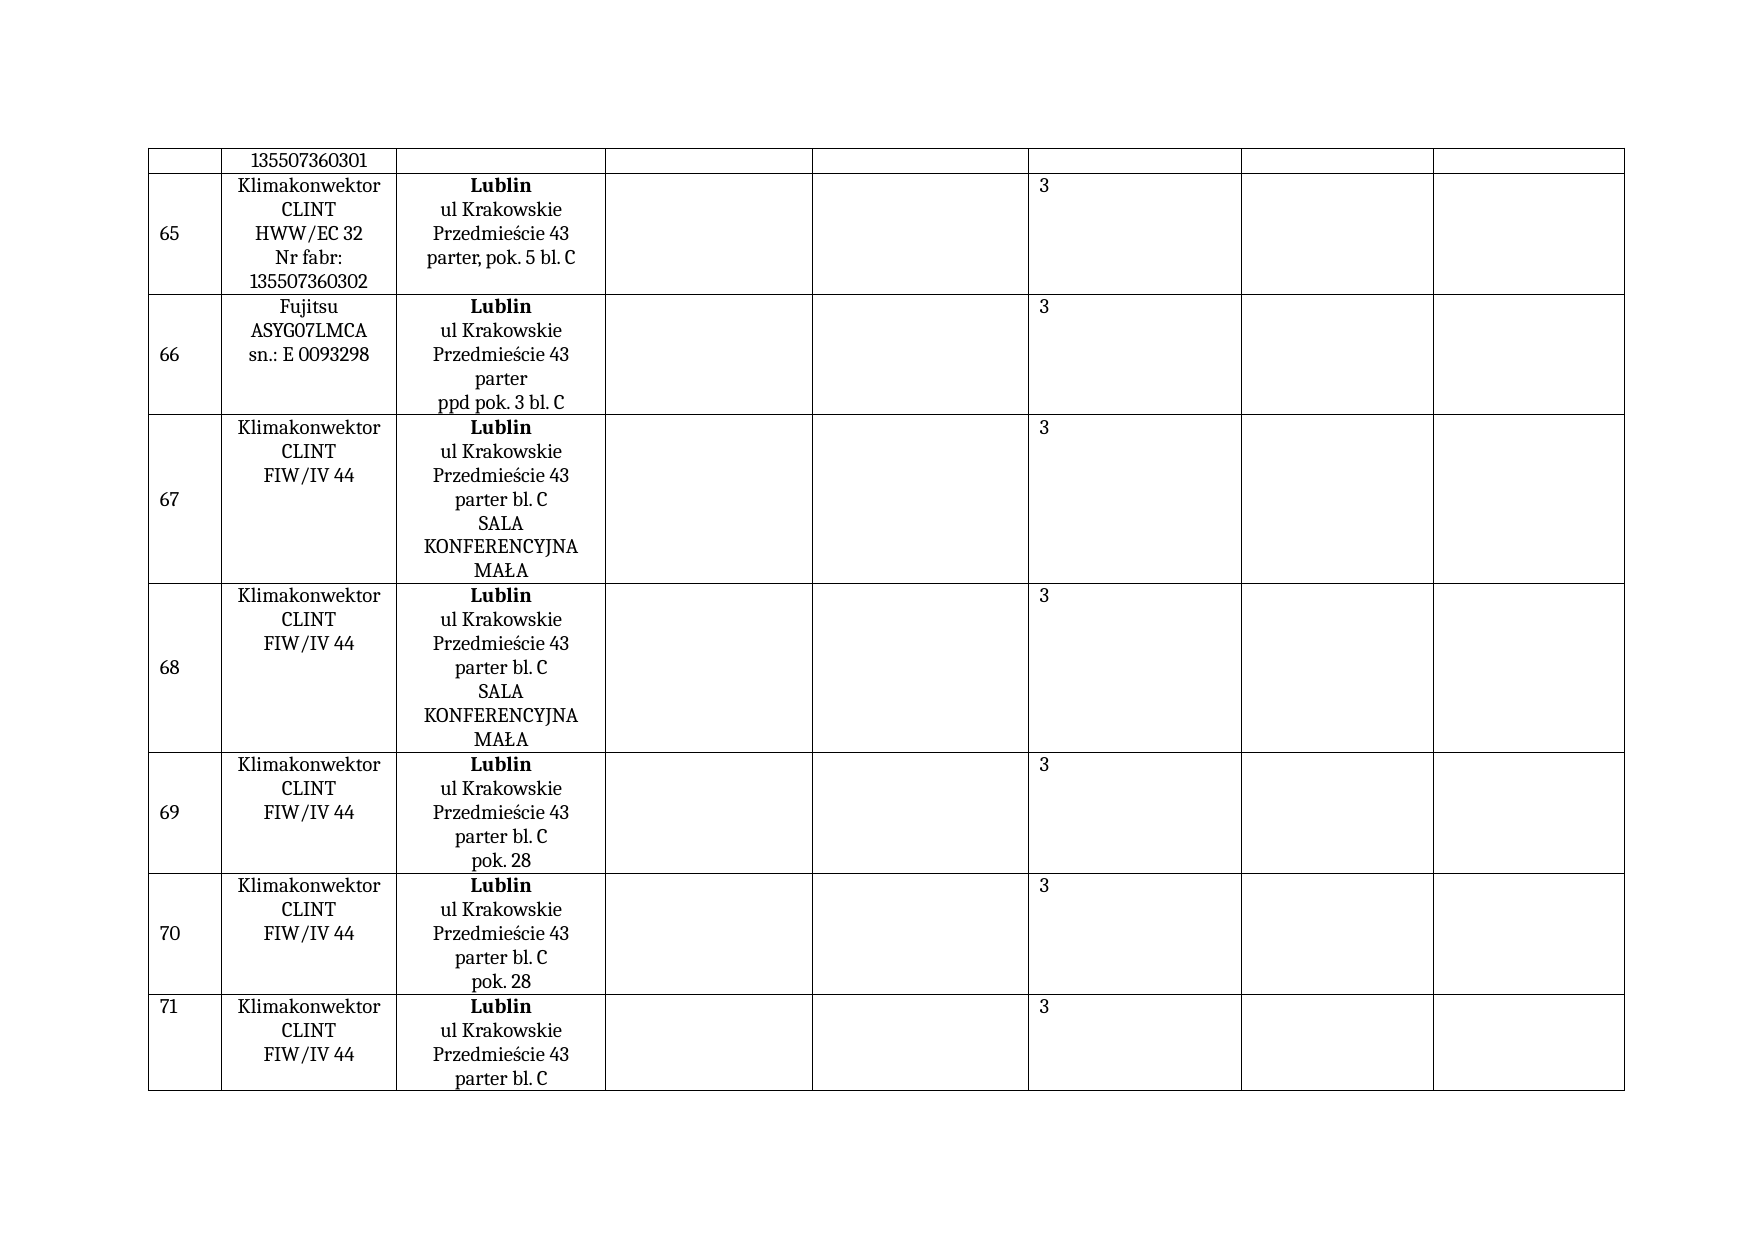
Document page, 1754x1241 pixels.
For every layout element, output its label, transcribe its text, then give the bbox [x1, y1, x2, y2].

table_cell [1242, 753, 1433, 873]
table_cell Lublin ul Krakowskie Przedmieście 43 parter bl. C SALA KONFERENCYJNA MAŁA [397, 584, 605, 752]
table_cell Klimakonwektor CLINT HWW/EC 32 Nr fabr: 135507360302 [222, 174, 396, 293]
table_cell 3 [1029, 174, 1241, 293]
table_cell [813, 415, 1028, 583]
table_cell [397, 874, 605, 993]
table_cell 3 [1029, 874, 1241, 993]
table_cell 3 [1029, 995, 1241, 1090]
table_cell [1434, 149, 1624, 173]
table_cell [606, 874, 812, 993]
table_cell [606, 174, 812, 293]
table_cell 3 [1029, 584, 1241, 752]
table_cell [1434, 874, 1624, 993]
table_cell [606, 995, 812, 1090]
table_cell [149, 584, 221, 752]
table_cell Lublin ul Krakowskie Przedmieście 43 parter bl. C SALA KONFERENCYJNA MAŁA [397, 415, 605, 583]
table_cell [1242, 295, 1433, 414]
table_cell 3 [1029, 753, 1241, 873]
table_cell [813, 149, 1028, 173]
table_cell [813, 753, 1028, 873]
table_cell Fujitsu ASYG07LMCA sn.: E 0093298 [222, 295, 396, 414]
table_cell [1434, 174, 1624, 293]
table_cell [1242, 584, 1433, 752]
table_cell [813, 584, 1028, 752]
table_cell [1242, 174, 1433, 293]
table_cell [813, 874, 1028, 993]
table_cell [149, 415, 221, 583]
table_cell Lublin ul Krakowskie Przedmieście 43 parter, pok. 5 bl. C [397, 174, 605, 293]
table_cell [606, 149, 812, 173]
table_cell [606, 584, 812, 752]
table_cell [149, 149, 221, 173]
table_cell [149, 995, 221, 1090]
table_cell [1434, 415, 1624, 583]
table_cell Klimakonwektor CLINT FIW/IV 44 [222, 584, 396, 752]
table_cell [222, 149, 396, 173]
table_cell 3 [1029, 415, 1241, 583]
table_cell [606, 753, 812, 873]
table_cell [397, 149, 605, 173]
table_cell Klimakonwektor CLINT FIW/IV 44 [222, 415, 396, 583]
table_cell [606, 295, 812, 414]
table_cell 3 [1029, 295, 1241, 414]
table_cell [149, 874, 221, 993]
table_cell [1242, 995, 1433, 1090]
table_cell [1242, 149, 1433, 173]
table_cell [1434, 295, 1624, 414]
table_cell Lublin ul Krakowskie Przedmieście 43 parter bl. C pok. 28 [397, 753, 605, 873]
table_cell [1434, 584, 1624, 752]
table_cell [149, 753, 221, 873]
table_cell [1434, 995, 1624, 1090]
table_cell Klimakonwektor CLINT FIW/IV 44 [222, 874, 396, 993]
table_cell [606, 415, 812, 583]
table_cell [813, 995, 1028, 1090]
table_cell [149, 174, 221, 293]
table_cell [813, 174, 1028, 293]
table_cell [222, 995, 396, 1090]
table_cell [397, 995, 605, 1090]
table_cell Klimakonwektor CLINT FIW/IV 44 [222, 753, 396, 873]
table_cell [1434, 753, 1624, 873]
table_cell Lublin ul Krakowskie Przedmieście 43 parter ppd pok. 3 bl. C [397, 295, 605, 414]
table_cell [149, 295, 221, 414]
table_cell [813, 295, 1028, 414]
table_cell [1242, 415, 1433, 583]
table_cell [1242, 874, 1433, 993]
table_cell 3 [1029, 149, 1241, 173]
